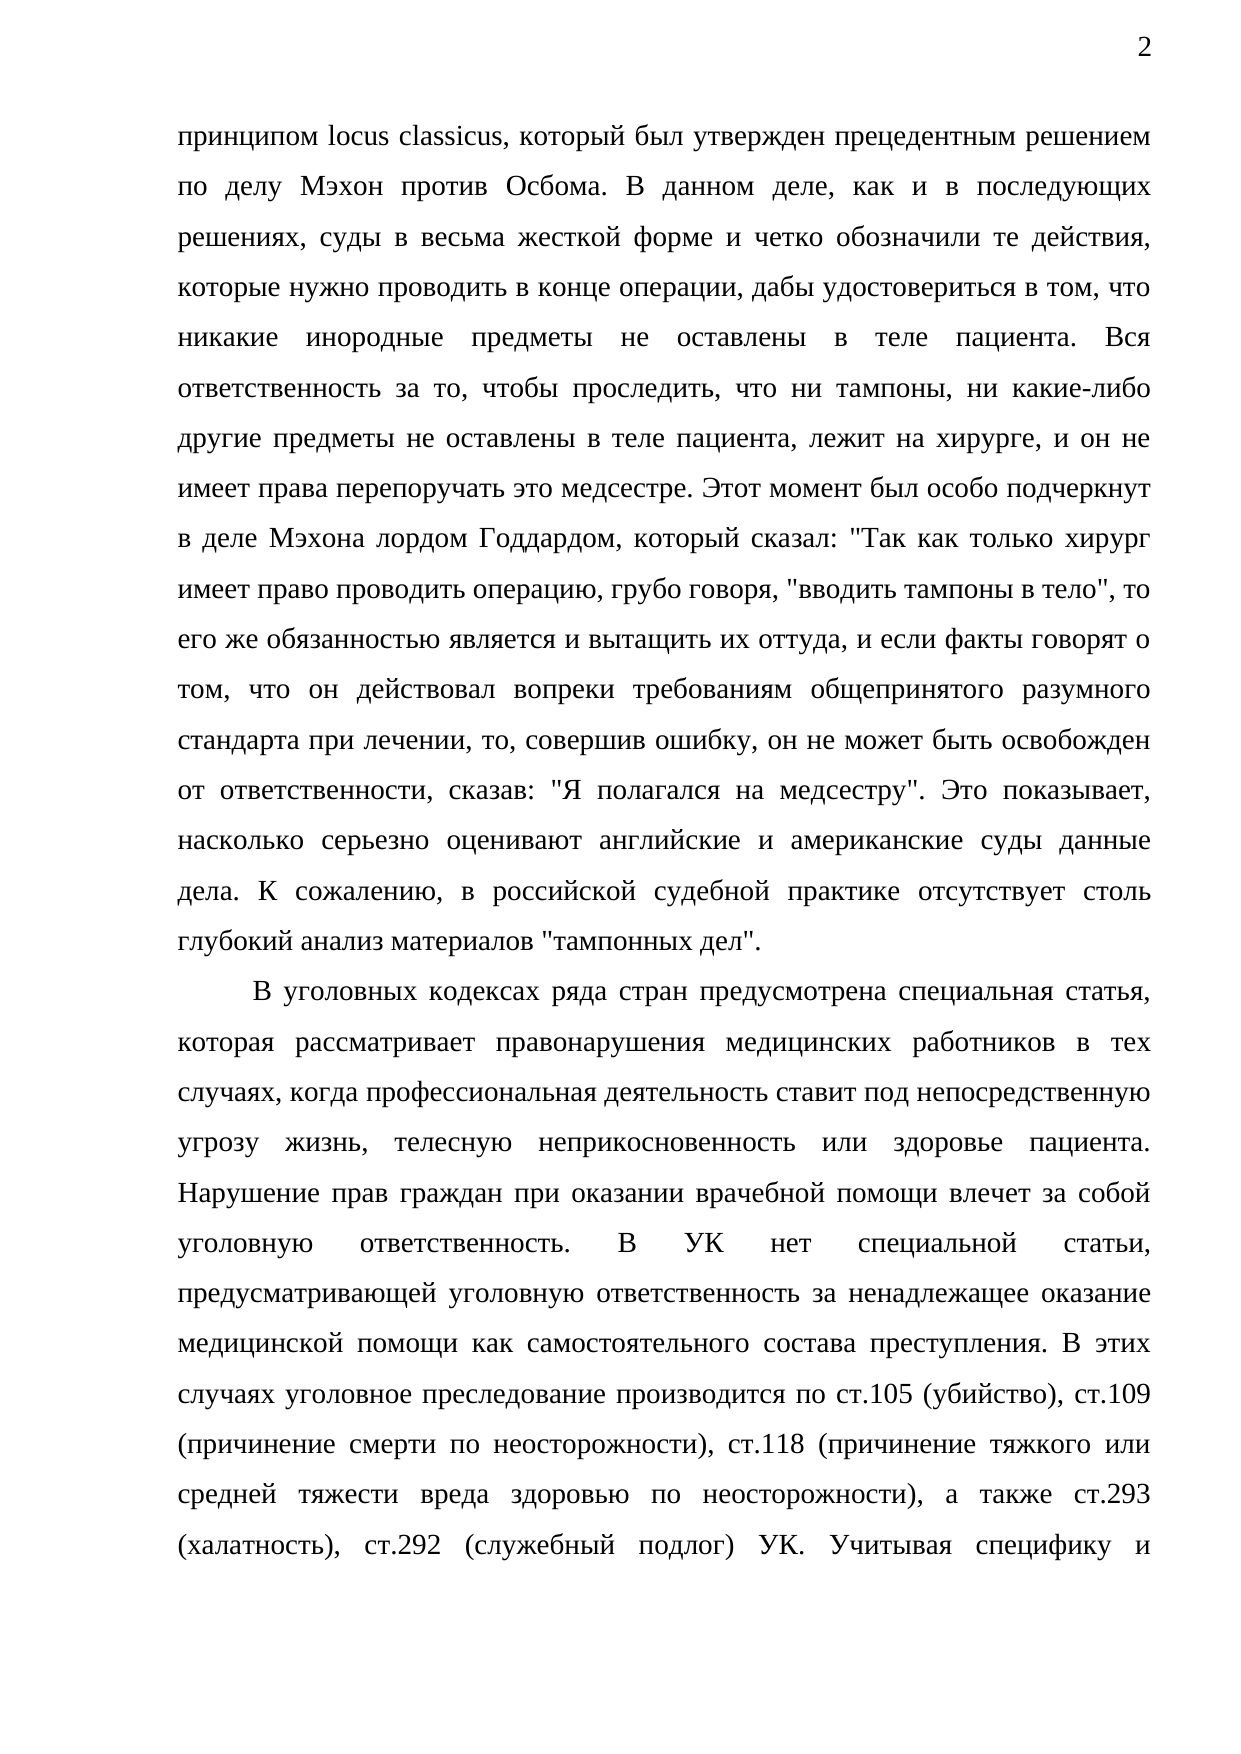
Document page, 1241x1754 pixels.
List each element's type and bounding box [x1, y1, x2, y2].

text [177, 118, 1152, 957]
text [177, 973, 1152, 1560]
